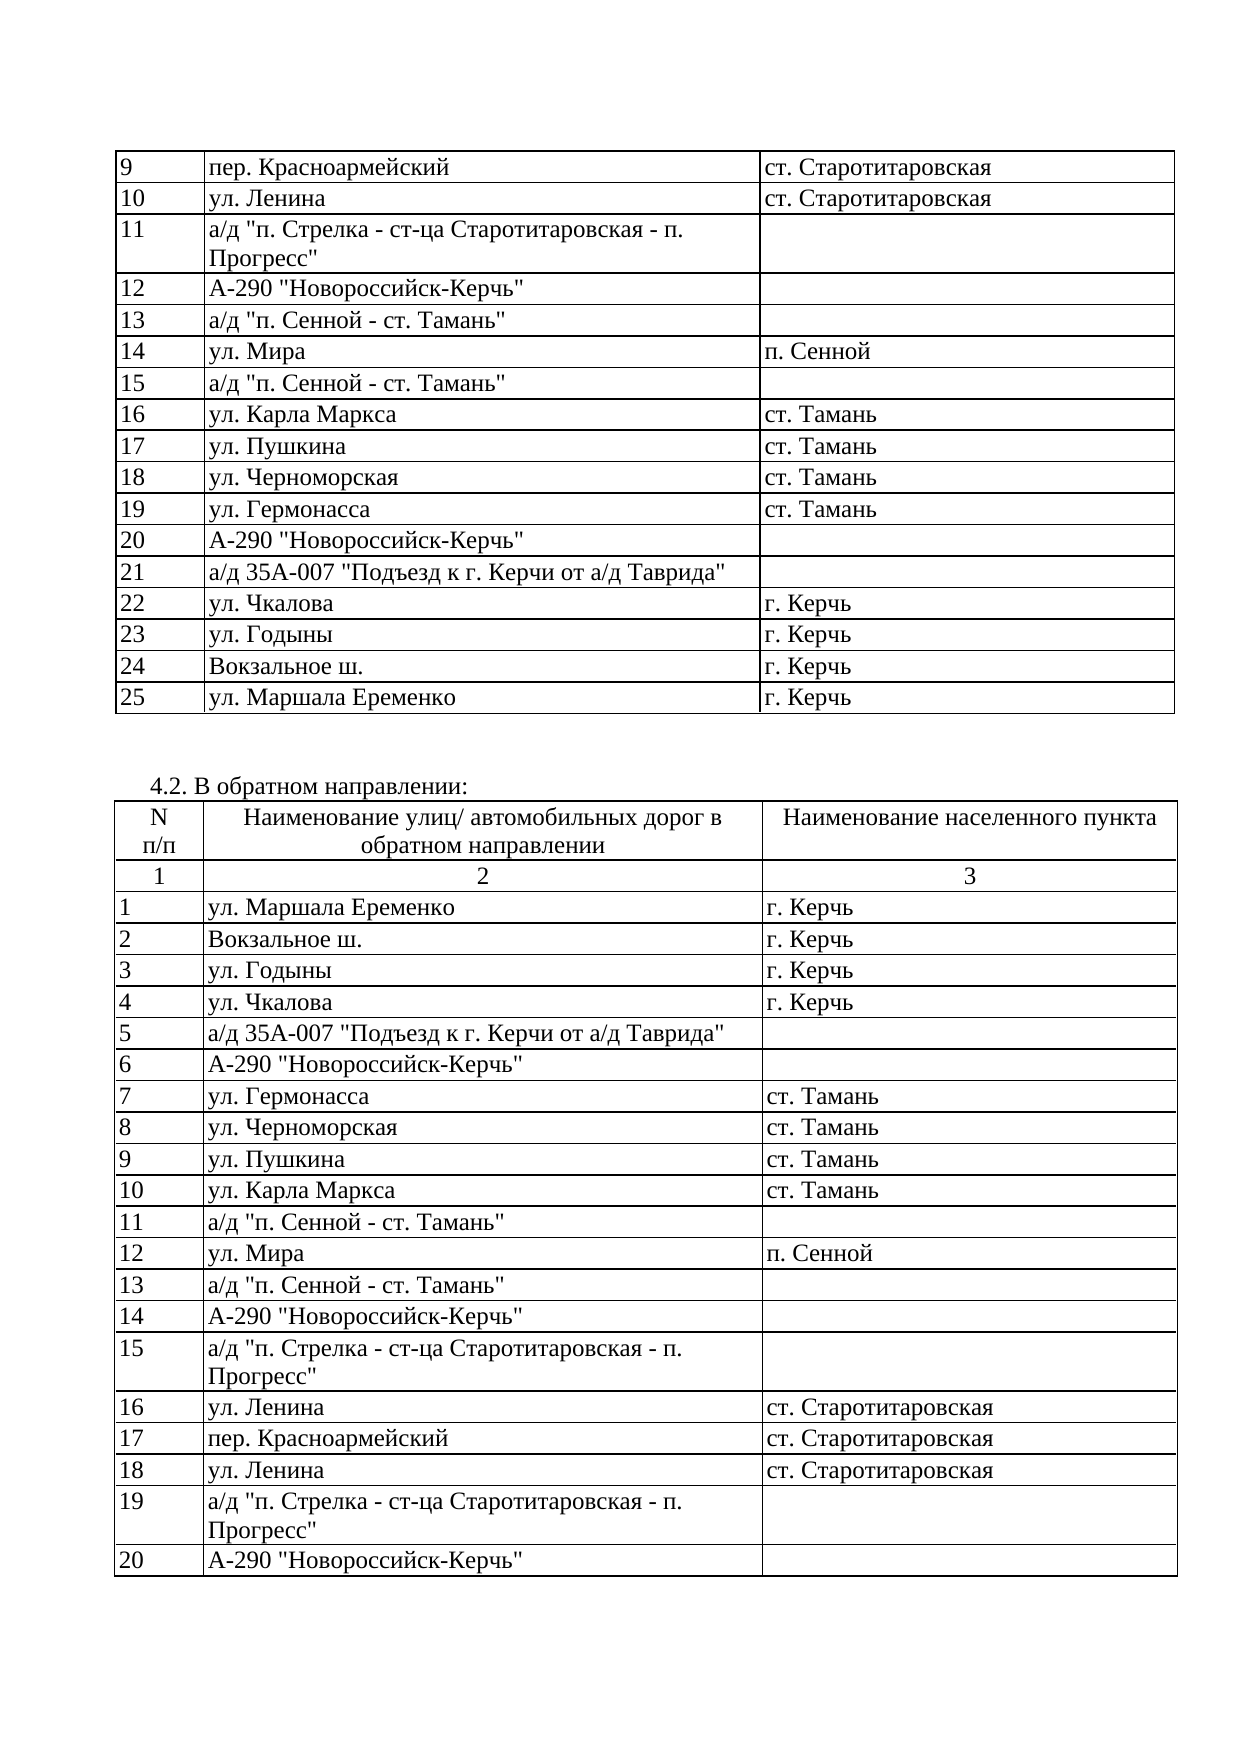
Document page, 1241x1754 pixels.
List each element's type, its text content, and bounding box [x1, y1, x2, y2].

table_cell 1 [115, 892, 203, 922]
table_cell 20 [115, 1545, 203, 1575]
table_cell [763, 1048, 1177, 1079]
table_cell а/д "п. Сенной - ст. Тамань" [204, 1207, 762, 1237]
table_cell Вокзальное ш. [204, 924, 762, 954]
table_cell г. Керчь [763, 985, 1177, 1017]
table_cell ул. Чкалова [204, 987, 762, 1017]
table_cell ул. Ленина [204, 1392, 762, 1422]
table_cell [761, 525, 1174, 555]
table_cell 18 [115, 1454, 203, 1484]
table_cell ул. Маршала Еременко [204, 892, 762, 922]
table_cell А-290 "Новороссийск-Керчь" [205, 274, 759, 303]
table_cell 9 [117, 152, 204, 181]
text 4.2. В обратном направлении: [150, 771, 1090, 800]
table_cell г. Керчь [761, 588, 1174, 618]
table_cell ст. Тамань [763, 1080, 1177, 1111]
table_cell 2 [115, 923, 203, 954]
table_cell п. Сенной [763, 1237, 1177, 1268]
table_cell [763, 1300, 1177, 1331]
table_cell г. Керчь [761, 651, 1174, 681]
table_cell 3 [763, 859, 1177, 891]
table_cell ст. Тамань [761, 431, 1174, 461]
table_cell г. Керчь [763, 922, 1177, 954]
table_cell 12 [115, 1238, 203, 1268]
table_cell г. Керчь [761, 620, 1174, 649]
table_cell А-290 "Новороссийск-Керчь" [204, 1301, 762, 1331]
table_cell [761, 274, 1174, 303]
table_cell ст. Тамань [761, 462, 1174, 492]
table_cell 12 [117, 274, 204, 303]
table_cell [763, 1268, 1177, 1300]
table_cell ул. Карла Маркса [204, 1176, 762, 1205]
table_cell ул. Пушкина [205, 431, 759, 461]
table_cell ул. Годыны [204, 955, 762, 985]
table_cell ул. Черноморская [205, 462, 759, 492]
table_cell а/д "п. Сенной - ст. Тамань" [204, 1270, 762, 1300]
table_cell ул. Карла Маркса [205, 400, 759, 429]
table_cell ул. Гермонасса [205, 494, 759, 524]
table_cell 7 [115, 1081, 203, 1111]
table_cell 16 [117, 400, 204, 429]
table_cell 5 [115, 1018, 203, 1048]
table_cell ул. Ленина [204, 1455, 762, 1484]
table_cell ул. Мира [205, 337, 759, 366]
table_cell ул. Ленина [205, 183, 759, 213]
table_cell ул. Черноморская [204, 1113, 762, 1142]
table_cell 1 [115, 860, 203, 891]
table_cell [763, 1017, 1177, 1048]
table_cell г. Керчь [763, 954, 1177, 985]
table_cell ул. Пушкина [204, 1144, 762, 1174]
table_cell 6 [115, 1049, 203, 1079]
table_cell а/д "п. Стрелка - ст-ца Старотитаровская - п. Прогресс" [204, 1333, 762, 1390]
table_cell А-290 "Новороссийск-Керчь" [205, 525, 759, 555]
table_cell пер. Красноармейский [205, 152, 759, 181]
table_cell 10 [117, 183, 204, 213]
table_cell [761, 152, 1174, 181]
table_cell ул. Гермонасса [204, 1081, 762, 1111]
table_cell ст. Старотитаровская [763, 1453, 1177, 1484]
table_cell ст. Старотитаровская [763, 1390, 1177, 1422]
table_cell г. Керчь [763, 891, 1177, 922]
table_cell 19 [117, 494, 204, 524]
table_cell 23 [117, 620, 204, 649]
table_cell 20 [117, 525, 204, 555]
table_cell [761, 215, 1174, 272]
table_cell а/д "п. Стрелка - ст-ца Старотитаровская - п. Прогресс" [204, 1486, 762, 1544]
table_cell 17 [117, 431, 204, 461]
table_header N п/п [115, 802, 203, 859]
table_cell ст. Тамань [761, 400, 1174, 429]
table_cell ул. Мира [204, 1238, 762, 1268]
table_header Наименование улиц/ автомобильных дорог в обратном направлении [204, 802, 762, 859]
table_cell 14 [115, 1301, 203, 1331]
table_cell А-290 "Новороссийск-Керчь" [204, 1050, 762, 1079]
table_cell ст. Старотитаровская [763, 1422, 1177, 1453]
table_cell [763, 1205, 1177, 1237]
table_cell 2 [204, 861, 762, 891]
table_cell [763, 1485, 1177, 1544]
table_cell ст. Тамань [763, 1111, 1177, 1142]
table_cell а/д "п. Сенной - ст. Тамань" [205, 368, 759, 398]
table_cell ул. Годыны [205, 620, 759, 649]
table_cell [763, 1331, 1177, 1390]
table_cell ул. Маршала Еременко [205, 683, 759, 712]
table_cell 17 [115, 1423, 203, 1453]
table_cell ст. Тамань [761, 494, 1174, 524]
table_cell [763, 1544, 1177, 1575]
table_cell 14 [117, 337, 204, 366]
table_cell [761, 305, 1174, 335]
table_cell 15 [117, 368, 204, 398]
table_cell 11 [117, 215, 204, 272]
table_cell 3 [115, 955, 203, 985]
table_cell 9 [115, 1144, 203, 1174]
table_cell а/д 35А-007 "Подъезд к г. Керчи от а/д Таврида" [204, 1018, 762, 1048]
table_cell 15 [115, 1332, 203, 1390]
table_cell 18 [117, 462, 204, 492]
table_cell Вокзальное ш. [205, 651, 759, 681]
table_cell 4 [115, 986, 203, 1017]
table_cell а/д 35А-007 "Подъезд к г. Керчи от а/д Таврида" [205, 557, 759, 587]
table_cell [761, 368, 1174, 398]
table_cell 13 [115, 1269, 203, 1300]
table_cell 24 [117, 651, 204, 681]
table_cell 10 [115, 1175, 203, 1205]
table_cell ул. Чкалова [205, 588, 759, 618]
table_cell а/д "п. Сенной - ст. Тамань" [205, 305, 759, 335]
table_cell ст. Старотитаровская [761, 183, 1174, 213]
table_cell 21 [117, 557, 204, 587]
table_cell 16 [115, 1391, 203, 1422]
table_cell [205, 215, 759, 272]
table_cell 8 [115, 1112, 203, 1142]
table_cell ст. Тамань [763, 1174, 1177, 1205]
table_cell 11 [115, 1206, 203, 1237]
table_cell 25 [117, 683, 204, 712]
table_cell 19 [115, 1486, 203, 1544]
table_cell [761, 557, 1174, 587]
table_cell 13 [117, 305, 204, 335]
table_cell пер. Красноармейский [204, 1423, 762, 1453]
table_cell г. Керчь [761, 683, 1174, 712]
table_cell 22 [117, 588, 204, 618]
table_header Наименование населенного пункта [763, 802, 1177, 859]
table_cell п. Сенной [761, 337, 1174, 366]
table_cell ст. Тамань [763, 1143, 1177, 1174]
table_cell А-290 "Новороссийск-Керчь" [204, 1545, 762, 1575]
